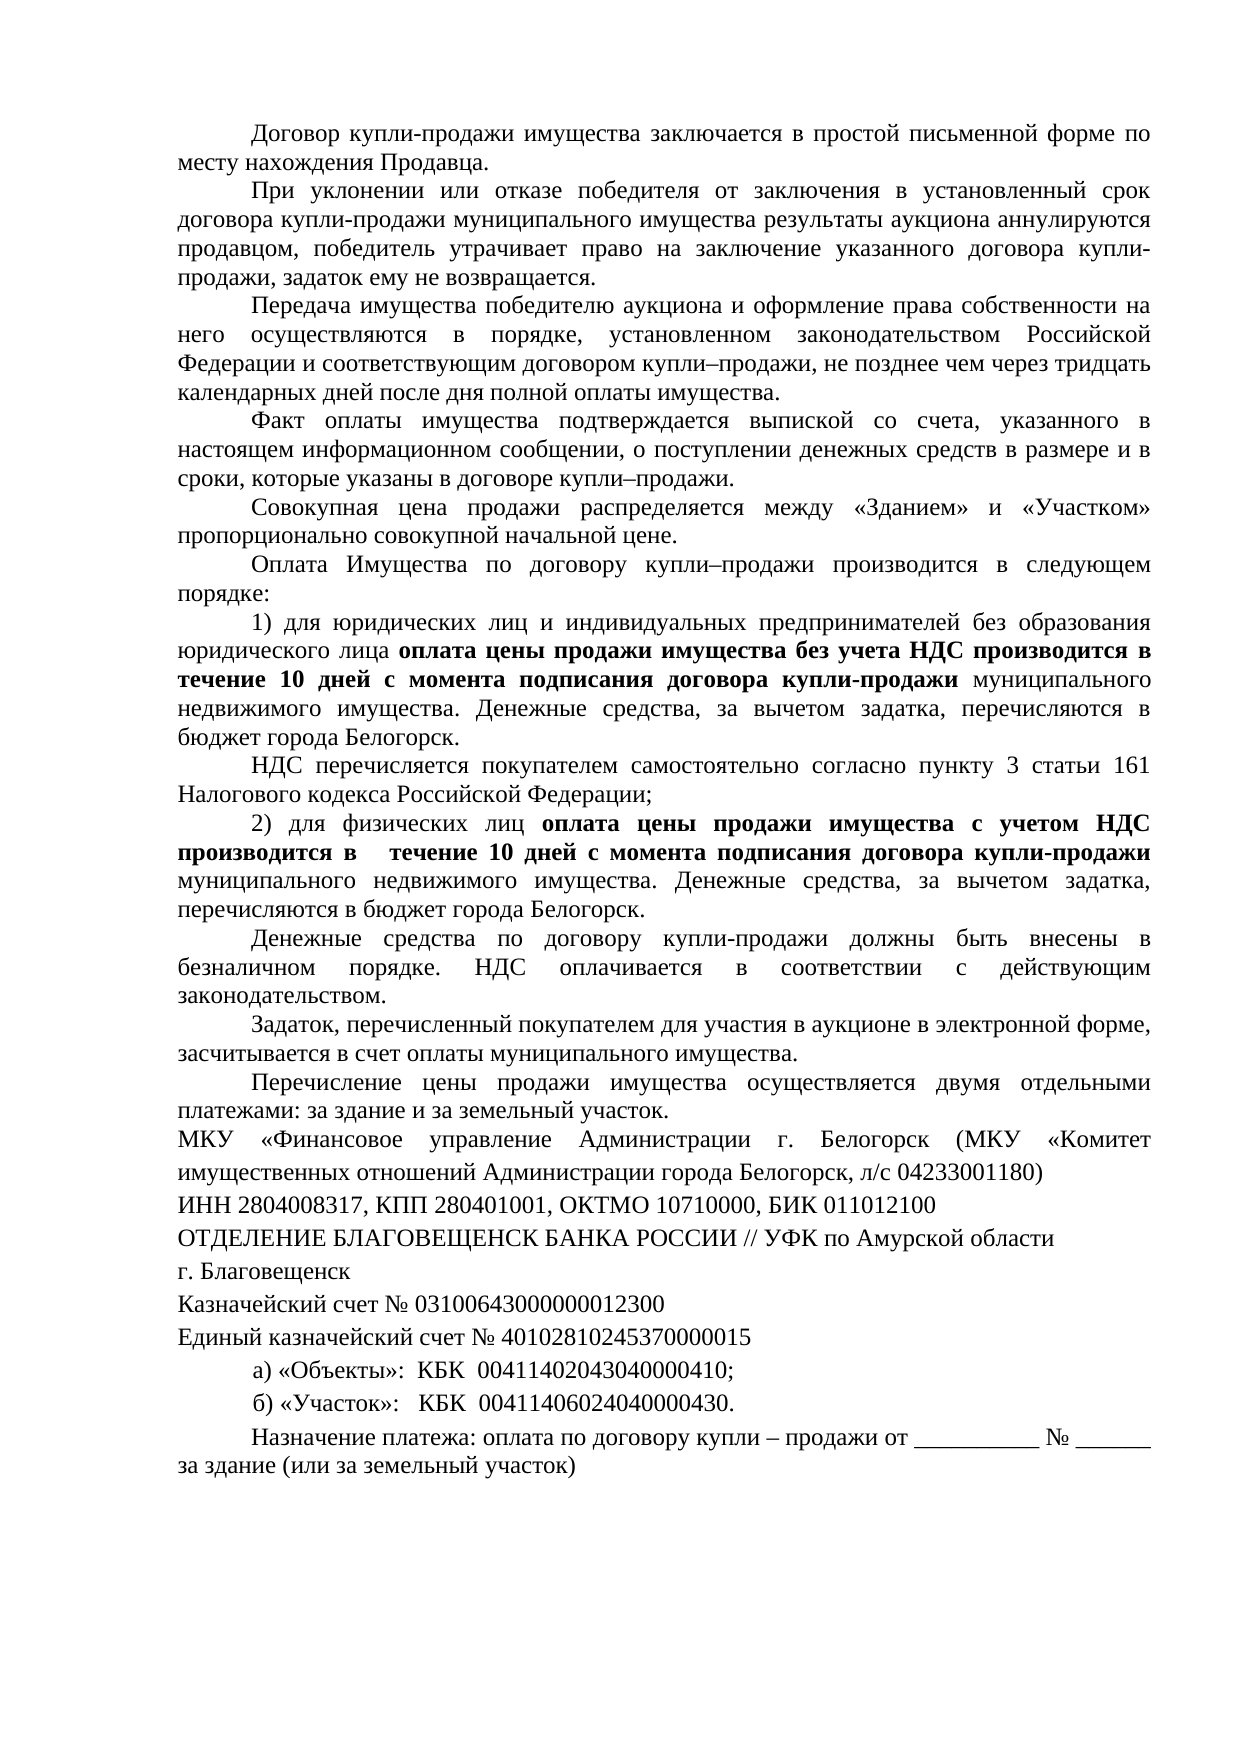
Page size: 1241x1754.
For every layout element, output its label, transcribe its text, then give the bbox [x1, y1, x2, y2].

text Передача имущества победителю аукциона и оформление права собственности на него осуществляются в порядке, установленном законодательством Российской Федерации и соответствующим договором купли–продажи, не позднее чем через тридцать календарных дней после дня полной оплаты имущества. [177, 291, 1152, 406]
text б) «Участок»: КБК 00411406024040000430. [252, 1388, 1152, 1417]
text Задаток, перечисленный покупателем для участия в аукционе в электронной форме, засчитывается в счет оплаты муниципального имущества. [177, 1009, 1152, 1067]
text а) «Объекты»: КБК 00411402043040000410; [252, 1356, 1152, 1384]
text Совокупная цена продажи распределяется между «Зданием» и «Участком» пропорционально совокупной начальной цене. [177, 492, 1152, 549]
text Денежные средства по договору купли-продажи должны быть внесены в безналичном порядке. НДС оплачивается в соответствии с действующим законодательством. [177, 923, 1152, 1009]
text 1) для юридических лиц и индивидуальных предпринимателей без образования юридического лица оплата цены продажи имущества без учета НДС производится в течение 10 дней с момента подписания договора купли-продажи муниципального недвижимого имущества. Денежные средства, за вычетом задатка, перечисляются в бюджет города Белогорск. [177, 607, 1152, 751]
text ИНН 2804008317, КПП 280401001, ОКТМО 10710000, БИК 011012100 [177, 1190, 1152, 1219]
text Единый казначейский счет № 40102810245370000015 [177, 1322, 1152, 1351]
text Факт оплаты имущества подтверждается выпиской со счета, указанного в настоящем информационном сообщении, о поступлении денежных средств в размере и в сроки, которые указаны в договоре купли–продажи. [177, 406, 1152, 492]
text Перечисление цены продажи имущества осуществляется двумя отдельными платежами: за здание и за земельный участок. [177, 1067, 1152, 1124]
text 2) для физических лиц оплата цены продажи имущества с учетом НДС производится в течение 10 дней с момента подписания договора купли-продажи муниципального недвижимого имущества. Денежные средства, за вычетом задатка, перечисляются в бюджет города Белогорск. [177, 808, 1152, 923]
text МКУ «Финансовое управление Администрации г. Белогорск (МКУ «Комитет имущественных отношений Администрации города Белогорск, л/с 04233001180) [177, 1124, 1152, 1186]
text При уклонении или отказе победителя от заключения в установленный срок договора купли-продажи муниципального имущества результаты аукциона аннулируются продавцом, победитель утрачивает право на заключение указанного договора купли-продажи, задаток ему не возвращается. [177, 176, 1152, 291]
text ОТДЕЛЕНИЕ БЛАГОВЕЩЕНСК БАНКА РОССИИ // УФК по Амурской области г. Благовещенск [177, 1223, 1152, 1285]
text Оплата Имущества по договору купли–продажи производится в следующем порядке: [177, 549, 1152, 607]
text НДС перечисляется покупателем самостоятельно согласно пункту 3 статьи 161 Налогового кодекса Российской Федерации; [177, 751, 1152, 808]
text Договор купли-продажи имущества заключается в простой письменной форме по месту нахождения Продавца. [177, 118, 1152, 176]
text Казначейский счет № 03100643000000012300 [177, 1289, 1152, 1318]
text Назначение платежа: оплата по договору купли – продажи от __________ № ______ за здание (или за земельный участок) [177, 1422, 1152, 1479]
